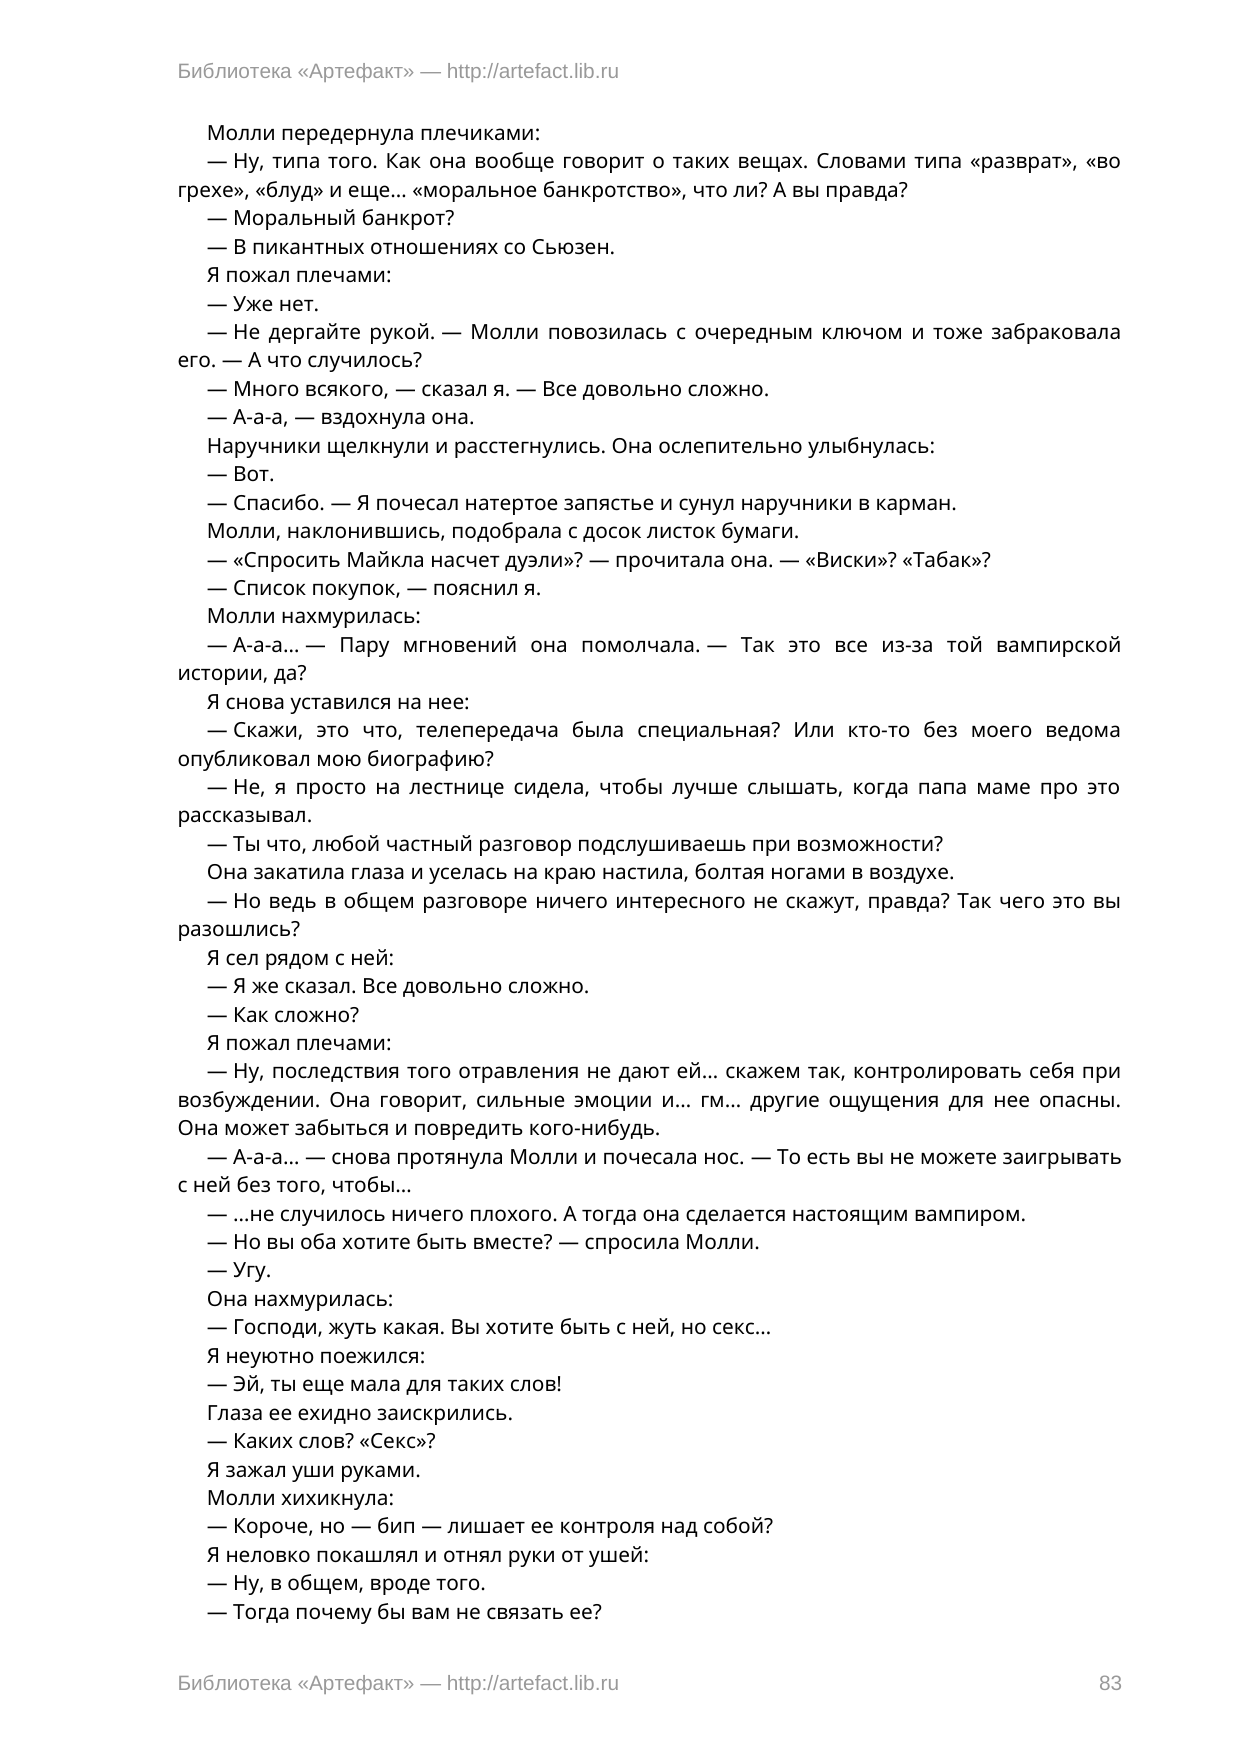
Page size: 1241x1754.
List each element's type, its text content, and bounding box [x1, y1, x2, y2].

text — Я же сказал. Все довольно сложно. [177, 971, 1122, 1000]
text — Господи, жуть какая. Вы хотите быть с ней, но секс… [177, 1312, 1122, 1341]
text Молли, наклонившись, подобрала с досок листок бумаги. [177, 516, 1122, 545]
text Она нахмурилась: [177, 1284, 1122, 1312]
text — В пикантных отношениях со Сьюзен. [177, 232, 1122, 260]
text — Вот. [177, 459, 1122, 488]
text Молли хихикнула: [177, 1483, 1122, 1512]
text — А-а-а… — снова протянула Молли и почесала нос. — То есть вы не можете заигрывать с ней без того, чтобы… [177, 1142, 1122, 1199]
text — Каких слов? «Секс»? [177, 1426, 1122, 1455]
text — Список покупок, — пояснил я. [177, 573, 1122, 602]
text — Но вы оба хотите быть вместе? — спросила Молли. [177, 1227, 1122, 1256]
text — Скажи, это что, телепередача была специальная? Или кто-то без моего ведома опубликовал мою биографию? [177, 715, 1122, 772]
text Я снова уставился на нее: [177, 687, 1122, 715]
text Наручники щелкнули и расстегнулись. Она ослепительно улыбнулась: [177, 431, 1122, 459]
text — А-а-а… — Пару мгновений она помолчала. — Так это все из-за той вампирской истории, да? [177, 630, 1122, 687]
text — …не случилось ничего плохого. А тогда она сделается настоящим вампиром. [177, 1199, 1122, 1227]
text — Ну, последствия того отравления не дают ей… скажем так, контролировать себя при возбуждении. Она говорит, сильные эмоции и… гм… другие ощущения для нее опасны. Она может забыться и повредить кого-нибудь. [177, 1057, 1122, 1142]
text — Не дергайте рукой. — Молли повозилась с очередным ключом и тоже забраковала его. — А что случилось? [177, 317, 1122, 374]
text Молли нахмурилась: [177, 602, 1122, 630]
text — А-а-а, — вздохнула она. [177, 402, 1122, 431]
text — Моральный банкрот? [177, 203, 1122, 232]
text Я неуютно поежился: [177, 1341, 1122, 1369]
text Я зажал уши руками. [177, 1455, 1122, 1483]
text Я пожал плечами: [177, 260, 1122, 289]
text Глаза ее ехидно заискрились. [177, 1398, 1122, 1426]
text — Эй, ты еще мала для таких слов! [177, 1369, 1122, 1398]
text — Короче, но — бип — лишает ее контроля над собой? [177, 1512, 1122, 1540]
text Она закатила глаза и уселась на краю настила, болтая ногами в воздухе. [177, 857, 1122, 886]
text — «Спросить Майкла насчет дуэли»? — прочитала она. — «Виски»? «Табак»? [177, 545, 1122, 573]
text — Тогда почему бы вам не связать ее? [177, 1597, 1122, 1625]
text — Уже нет. [177, 289, 1122, 317]
text — Ну, типа того. Как она вообще говорит о таких вещах. Словами типа «разврат», «во грехе», «блуд» и еще… «моральное банкротство», что ли? А вы правда? [177, 147, 1122, 203]
text — Много всякого, — сказал я. — Все довольно сложно. [177, 374, 1122, 402]
text Я пожал плечами: [177, 1028, 1122, 1057]
text — Ты что, любой частный разговор подслушиваешь при возможности? [177, 829, 1122, 857]
text Я сел рядом с ней: [177, 943, 1122, 971]
text — Но ведь в общем разговоре ничего интересного не скажут, правда? Так чего это вы разошлись? [177, 886, 1122, 943]
text — Спасибо. — Я почесал натертое запястье и сунул наручники в карман. [177, 488, 1122, 516]
text — Угу. [177, 1256, 1122, 1284]
text — Ну, в общем, вроде того. [177, 1568, 1122, 1597]
text Молли передернула плечиками: [177, 118, 1122, 147]
text — Не, я просто на лестнице сидела, чтобы лучше слышать, когда папа маме про это рассказывал. [177, 772, 1122, 829]
text — Как сложно? [177, 1000, 1122, 1028]
text Я неловко покашлял и отнял руки от ушей: [177, 1540, 1122, 1568]
